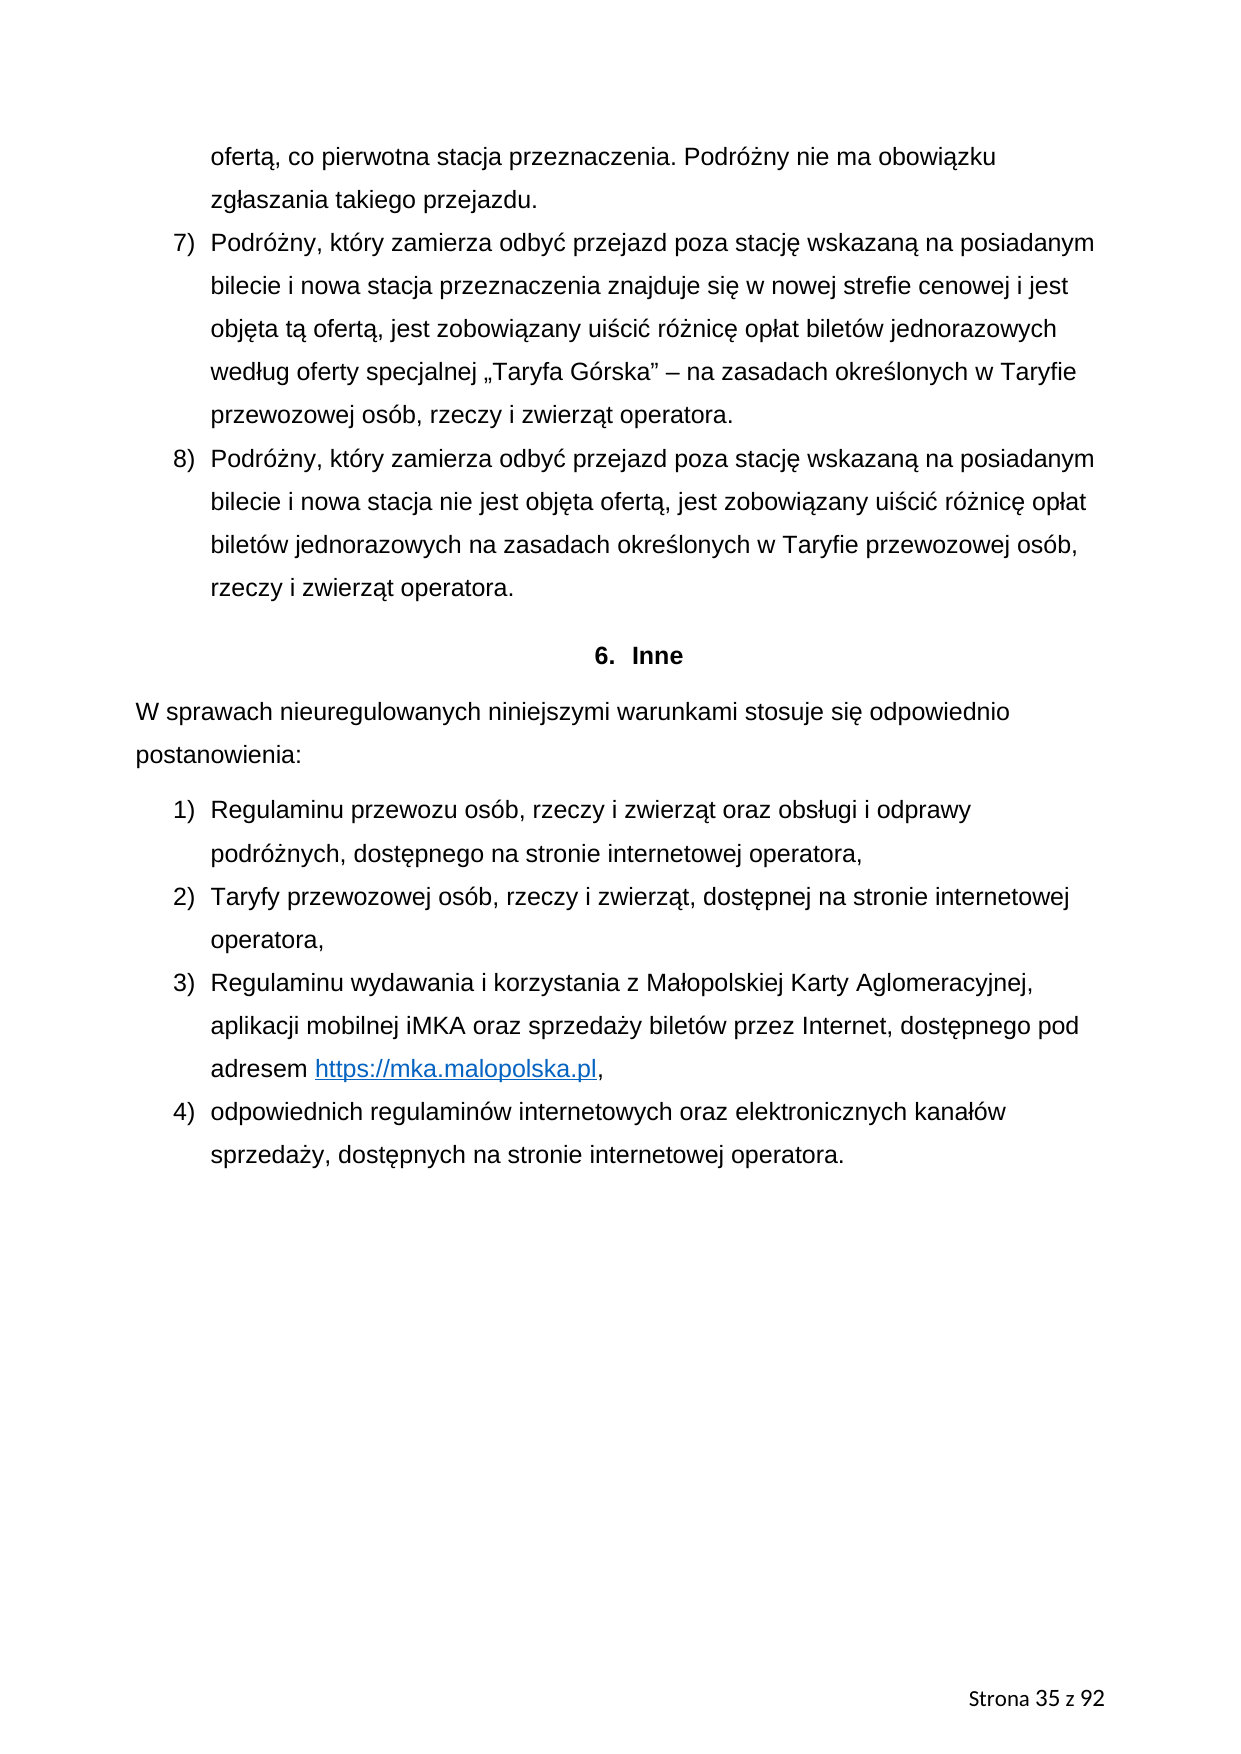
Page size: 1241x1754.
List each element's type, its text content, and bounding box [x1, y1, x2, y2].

list odpowiednich regulaminów internetowych oraz elektronicznych kanałów sprzedaży, dostępnych na stronie internetowej operatora. [173, 1097, 1105, 1169]
list Podróżny, który zamierza odbyć przejazd poza stację wskazaną na posiadanym bilecie i nowa stacja nie jest objęta ofertą, jest zobowiązany uiścić różnicę opłat biletów jednorazowych na zasadach określonych w Taryfie przewozowej osób, rzeczy i zwierząt operatora. [173, 443, 1105, 602]
list Regulaminu przewozu osób, rzeczy i zwierząt oraz obsługi i odprawy podróżnych, dostępnego na stronie internetowej operatora, [173, 795, 1105, 867]
text W sprawach nieuregulowanych niniejszymi warunkami stosuje się odpowiednio postanowienia: [135, 697, 1105, 768]
list Inne [173, 641, 1105, 670]
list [173, 142, 1105, 213]
list Regulaminu wydawania i korzystania z Małopolskiej Karty Aglomeracyjnej, aplikacji mobilnej iMKA oraz sprzedaży biletów przez Internet, dostępnego pod adresem https://mka.malopolska.pl, [173, 968, 1105, 1083]
list Taryfy przewozowej osób, rzeczy i zwierząt, dostępnej na stronie internetowej operatora, [173, 882, 1105, 953]
list Podróżny, który zamierza odbyć przejazd poza stację wskazaną na posiadanym bilecie i nowa stacja przeznaczenia znajduje się w nowej strefie cenowej i jest objęta tą ofertą, jest zobowiązany uiścić różnicę opłat biletów jednorazowych według oferty specjalnej „Taryfa Górska” – na zasadach określonych w Taryfie przewozowej osób, rzeczy i zwierząt operatora. [173, 228, 1105, 429]
